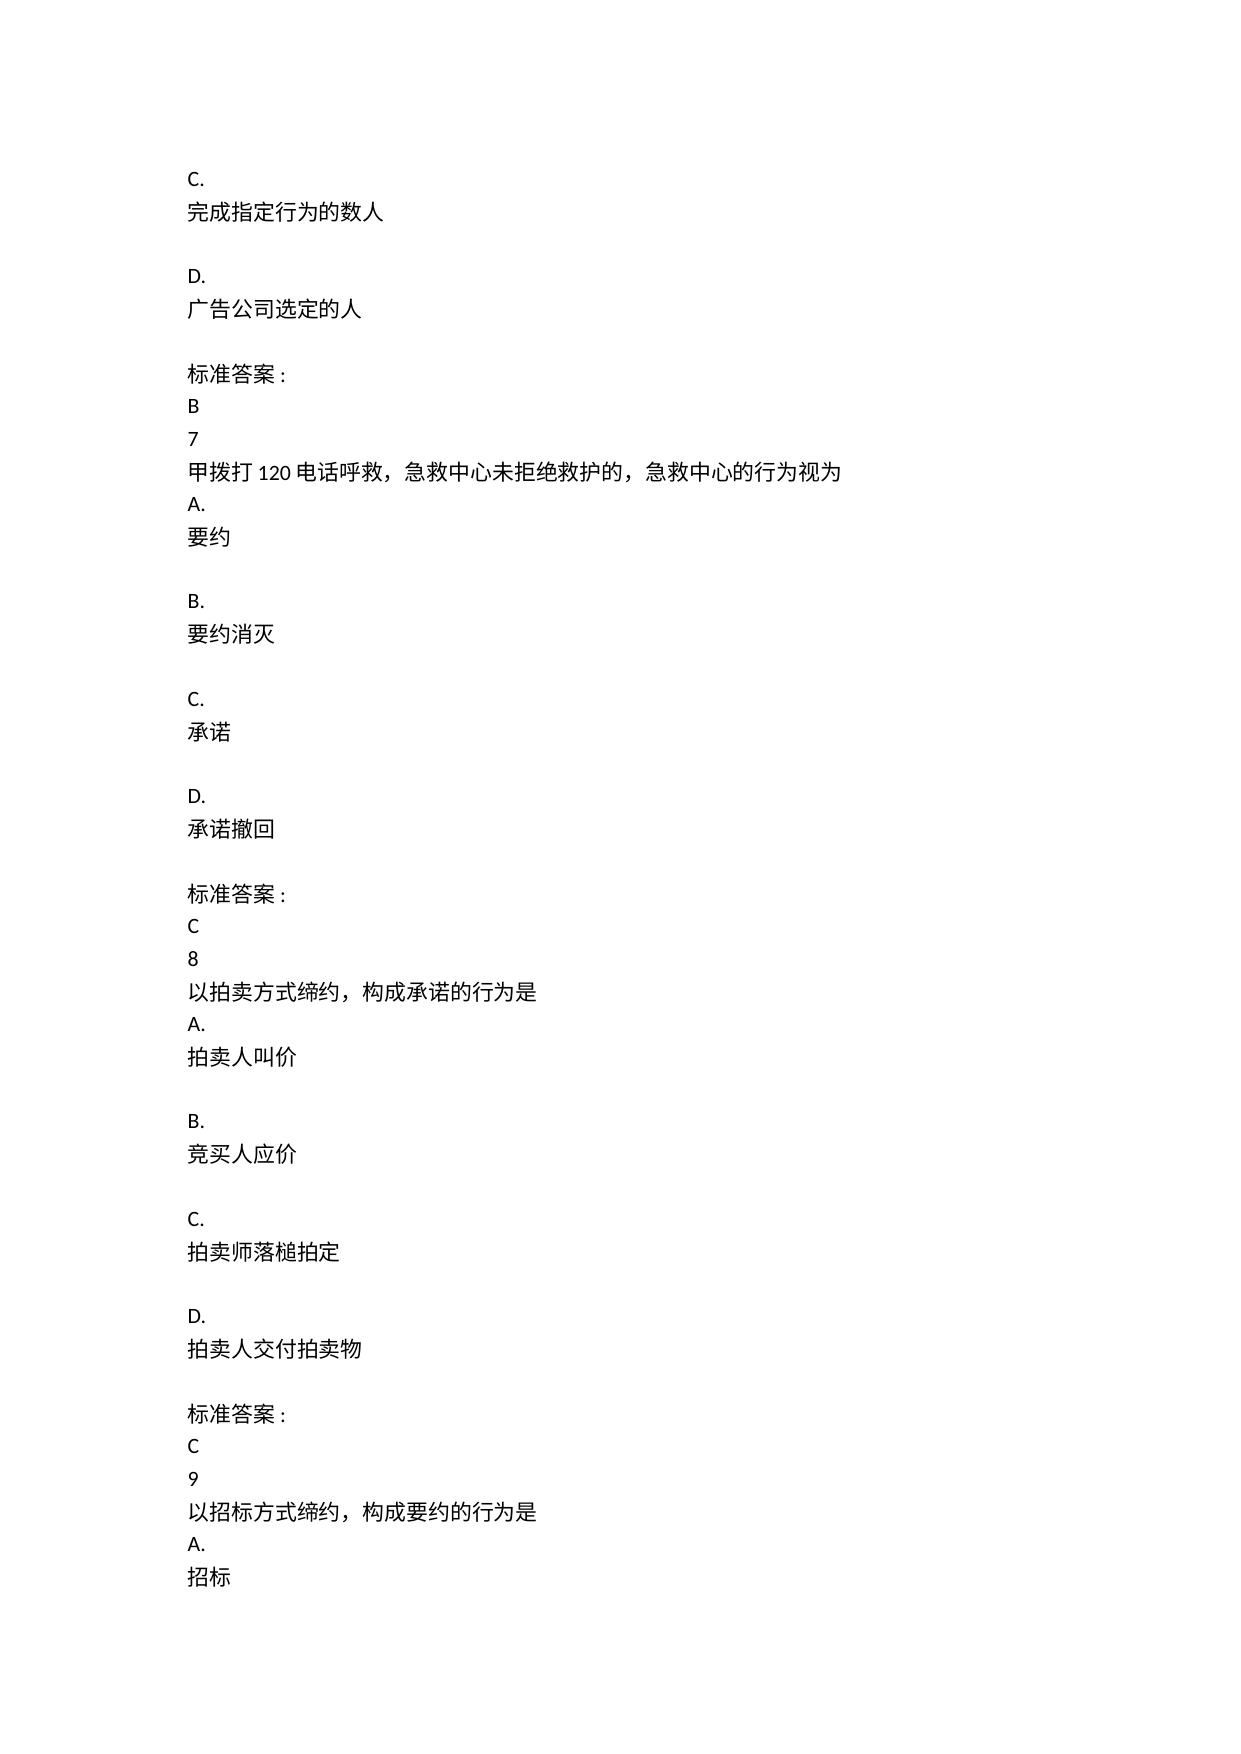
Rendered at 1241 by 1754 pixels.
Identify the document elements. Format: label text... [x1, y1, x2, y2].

text B. [187, 584, 1053, 617]
text C. [187, 1202, 1053, 1234]
text 标准答案 : [187, 877, 1053, 909]
text 完成指定行为的数人 [187, 194, 1053, 227]
text D. [187, 259, 1053, 292]
text 承诺撤回 [187, 812, 1053, 844]
text 招标 [187, 1559, 1053, 1592]
text C. [187, 162, 1053, 194]
text C [187, 1429, 1053, 1462]
text 拍卖人交付拍卖物 [187, 1332, 1053, 1364]
text 标准答案 : [187, 1397, 1053, 1429]
text B [187, 389, 1053, 422]
text 7 [187, 422, 1053, 454]
text C. [187, 682, 1053, 714]
text 以招标方式缔约，构成要约的行为是 [187, 1494, 1053, 1527]
text D. [187, 1299, 1053, 1332]
text 9 [187, 1462, 1053, 1494]
text 甲拨打120电话呼救，急救中心未拒绝救护的，急救中心的行为视为 [187, 454, 1053, 487]
text A. [187, 1527, 1053, 1559]
text 标准答案 : [187, 357, 1053, 389]
text 拍卖人叫价 [187, 1039, 1053, 1072]
text 承诺 [187, 714, 1053, 747]
text 广告公司选定的人 [187, 292, 1053, 324]
text A. [187, 487, 1053, 519]
text 要约消灭 [187, 617, 1053, 649]
text 竞买人应价 [187, 1137, 1053, 1169]
text D. [187, 779, 1053, 812]
text A. [187, 1007, 1053, 1039]
text C [187, 909, 1053, 942]
text B. [187, 1104, 1053, 1137]
text 拍卖师落槌拍定 [187, 1234, 1053, 1267]
text 以拍卖方式缔约，构成承诺的行为是 [187, 974, 1053, 1007]
text 要约 [187, 519, 1053, 552]
text 8 [187, 942, 1053, 974]
